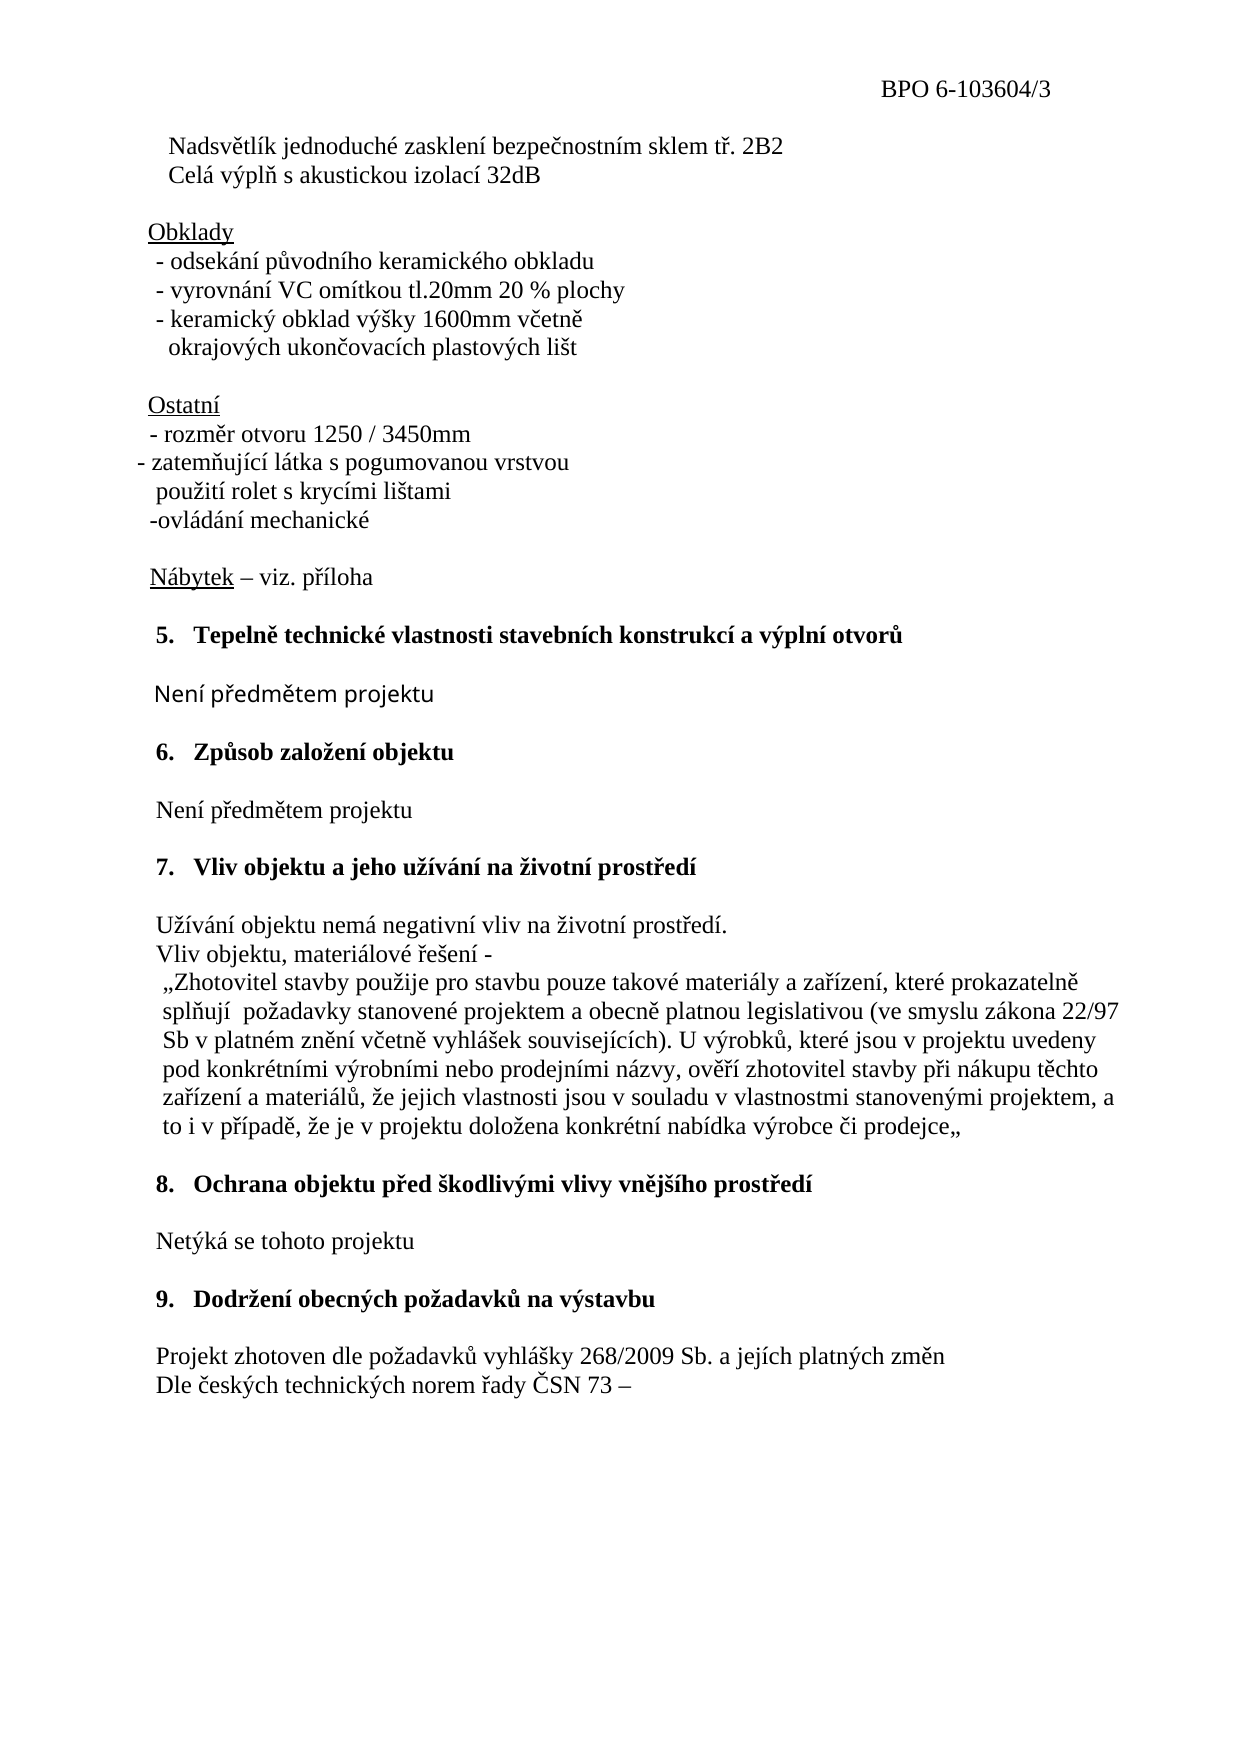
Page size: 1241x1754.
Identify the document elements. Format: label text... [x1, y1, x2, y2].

text Ostatní [148, 390, 1122, 419]
text Netýká se tohoto projektu [156, 1226, 1122, 1255]
list Tepelně technické vlastnosti stavebních konstrukcí a výplní otvorů [156, 620, 1122, 649]
text Vliv objektu, materiálové řešení - [156, 939, 1122, 967]
text Není předmětem projektu [118, 677, 1122, 709]
list Vliv objektu a jeho užívání na životní prostředí [156, 852, 1122, 881]
text Nadsvětlík jednoduché zasklení bezpečnostním sklem tř. 2B2 [156, 131, 1122, 160]
text - zatemňující látka s pogumovanou vrstvou [118, 447, 1122, 476]
text - keramický obklad výšky 1600mm včetně [156, 304, 1122, 332]
list Ochrana objektu před škodlivými vlivy vnějšího prostředí [156, 1169, 1122, 1197]
text Užívání objektu nemá negativní vliv na životní prostředí. [156, 910, 1122, 939]
text Není předmětem projektu [118, 795, 1122, 824]
text Nábytek – viz. příloha [118, 562, 1122, 591]
list Dodržení obecných požadavků na výstavbu [156, 1284, 1122, 1312]
text Projekt zhotoven dle požadavků vyhlášky 268/2009 Sb. a jejích platných změn [156, 1341, 1122, 1370]
text okrajových ukončovacích plastových lišt [156, 332, 1122, 361]
text Celá výplň s akustickou izolací 32dB [156, 160, 1122, 189]
text použití rolet s krycími lištami [118, 476, 1122, 505]
text - odsekání původního keramického obkladu [156, 246, 1122, 275]
text Dle českých technických norem řady ČSN 73 – [156, 1370, 1122, 1399]
text - rozměr otvoru 1250 / 3450mm [118, 419, 1122, 447]
list Způsob založení objektu [156, 737, 1122, 766]
text - vyrovnání VC omítkou tl.20mm 20 % plochy [156, 275, 1122, 304]
text Obklady [148, 217, 1122, 246]
text -ovládání mechanické [118, 505, 1122, 534]
text „Zhotovitel stavby použije pro stavbu pouze takové materiály a zařízení, které prokazatelně splňují požadavky stanovené projektem a obecně platnou legislativou (ve smyslu zákona 22/97 Sb v platném znění včetně vyhlášek souvisejících). U výrobků, které jsou v projektu uvedeny pod konkrétními výrobními nebo prodejními názvy, ověří zhotovitel stavby při nákupu těchto zařízení a materiálů, že jejich vlastnosti jsou v souladu v vlastnostmi stanovenými projektem, a to i v případě, že je v projektu doložena konkrétní nabídka výrobce či prodejce„ [162, 967, 1122, 1140]
